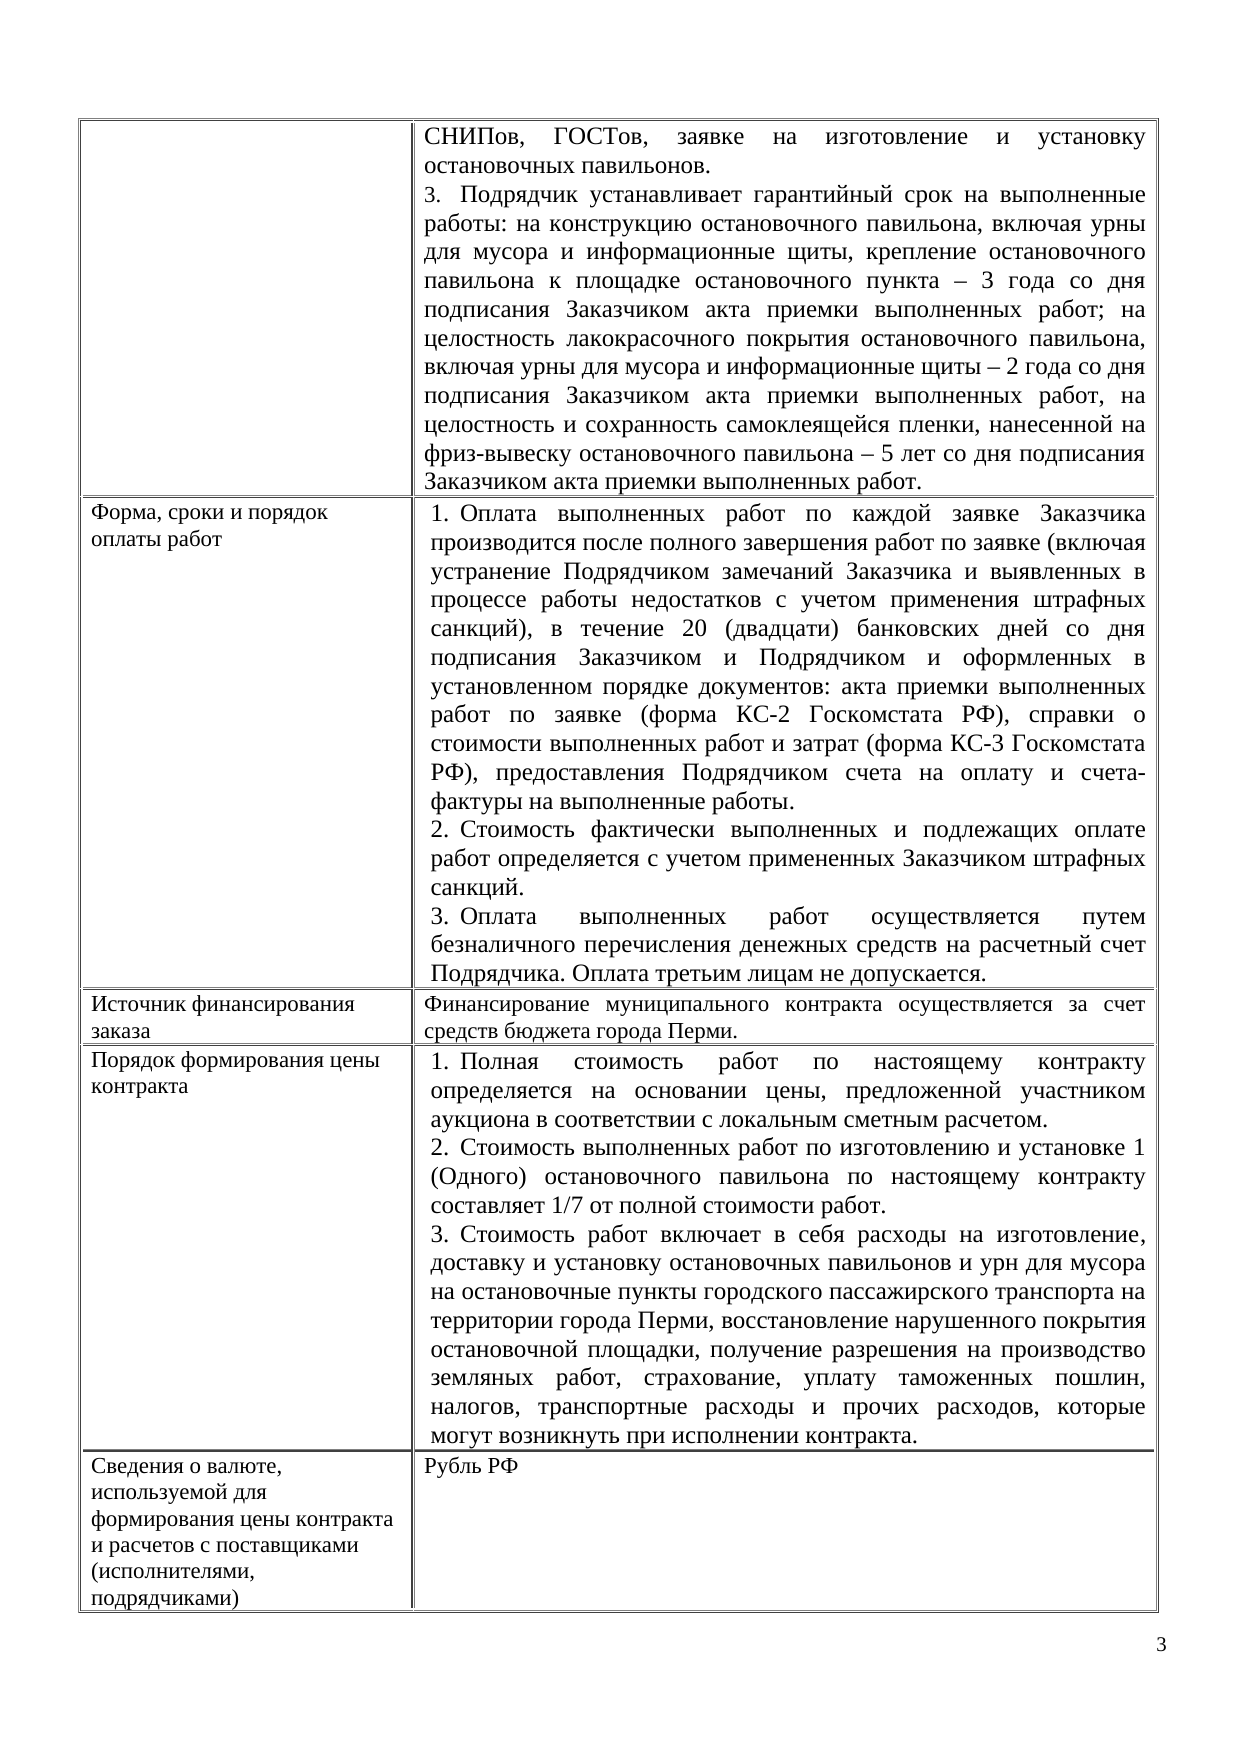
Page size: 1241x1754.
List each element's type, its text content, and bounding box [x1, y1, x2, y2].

table_cell Финансирование муниципального контракта осуществляется за счет средств бюджета города Перми. [415, 987, 1156, 1043]
table_cell Порядок формирования цены контракта [81, 1043, 412, 1449]
table_cell Рубль РФ [413, 1449, 1156, 1610]
table_cell Сведения о валюте, используемой для формирования цены контракта и расчетов с поставщиками (исполнителями, подрядчиками) [81, 1449, 413, 1610]
table_cell Оплата выполненных работ по каждой заявке Заказчика производится после полного завершения работ по заявке (включая устранение Подрядчиком замечаний Заказчика и выявленных в процессе работы недостатков с учетом применения штрафных санкций), в течение 20 (двадцати) банковских дней со дня подписания Заказчиком и Подрядчиком и оформленных в установленном порядке документов: акта приемки выполненных работ по заявке (форма КС-2 Госкомстата РФ), справки о стоимости выполненных работ и затрат (форма КС-3 Госкомстата РФ), предоставления Подрядчиком счета на оплату и счета-фактуры на выполненные работы. Стоимость фактически выполненных и подлежащих оплате работ определяется с учетом примененных Заказчиком штрафных санкций. Оплата выполненных работ осуществляется путем безналичного перечисления денежных средств на расчетный счет Подрядчика. Оплата третьим лицам не допускается. [415, 495, 1156, 987]
table_cell Полная стоимость работ по настоящему контракту определяется на основании цены, предложенной участником аукциона в соответствии с локальным сметным расчетом. Стоимость выполненных работ по изготовлению и установке 1 (Одного) остановочного павильона по настоящему контракту составляет 1/7 от полной стоимости работ. Стоимость работ включает в себя расходы на изготовление, доставку и установку остановочных павильонов и урн для мусора на остановочные пункты городского пассажирского транспорта на территории города Перми, восстановление нарушенного покрытия остановочной площадки, получение разрешения на производство земляных работ, страхование, уплату таможенных пошлин, налогов, транспортные расходы и прочих расходов, которые могут возникнуть при исполнении контракта. [415, 1043, 1156, 1449]
table_cell Форма, сроки и порядок оплаты работ [81, 495, 412, 987]
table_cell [81, 121, 413, 495]
table_cell Источник финансирования заказа [81, 987, 412, 1043]
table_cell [413, 121, 1156, 495]
